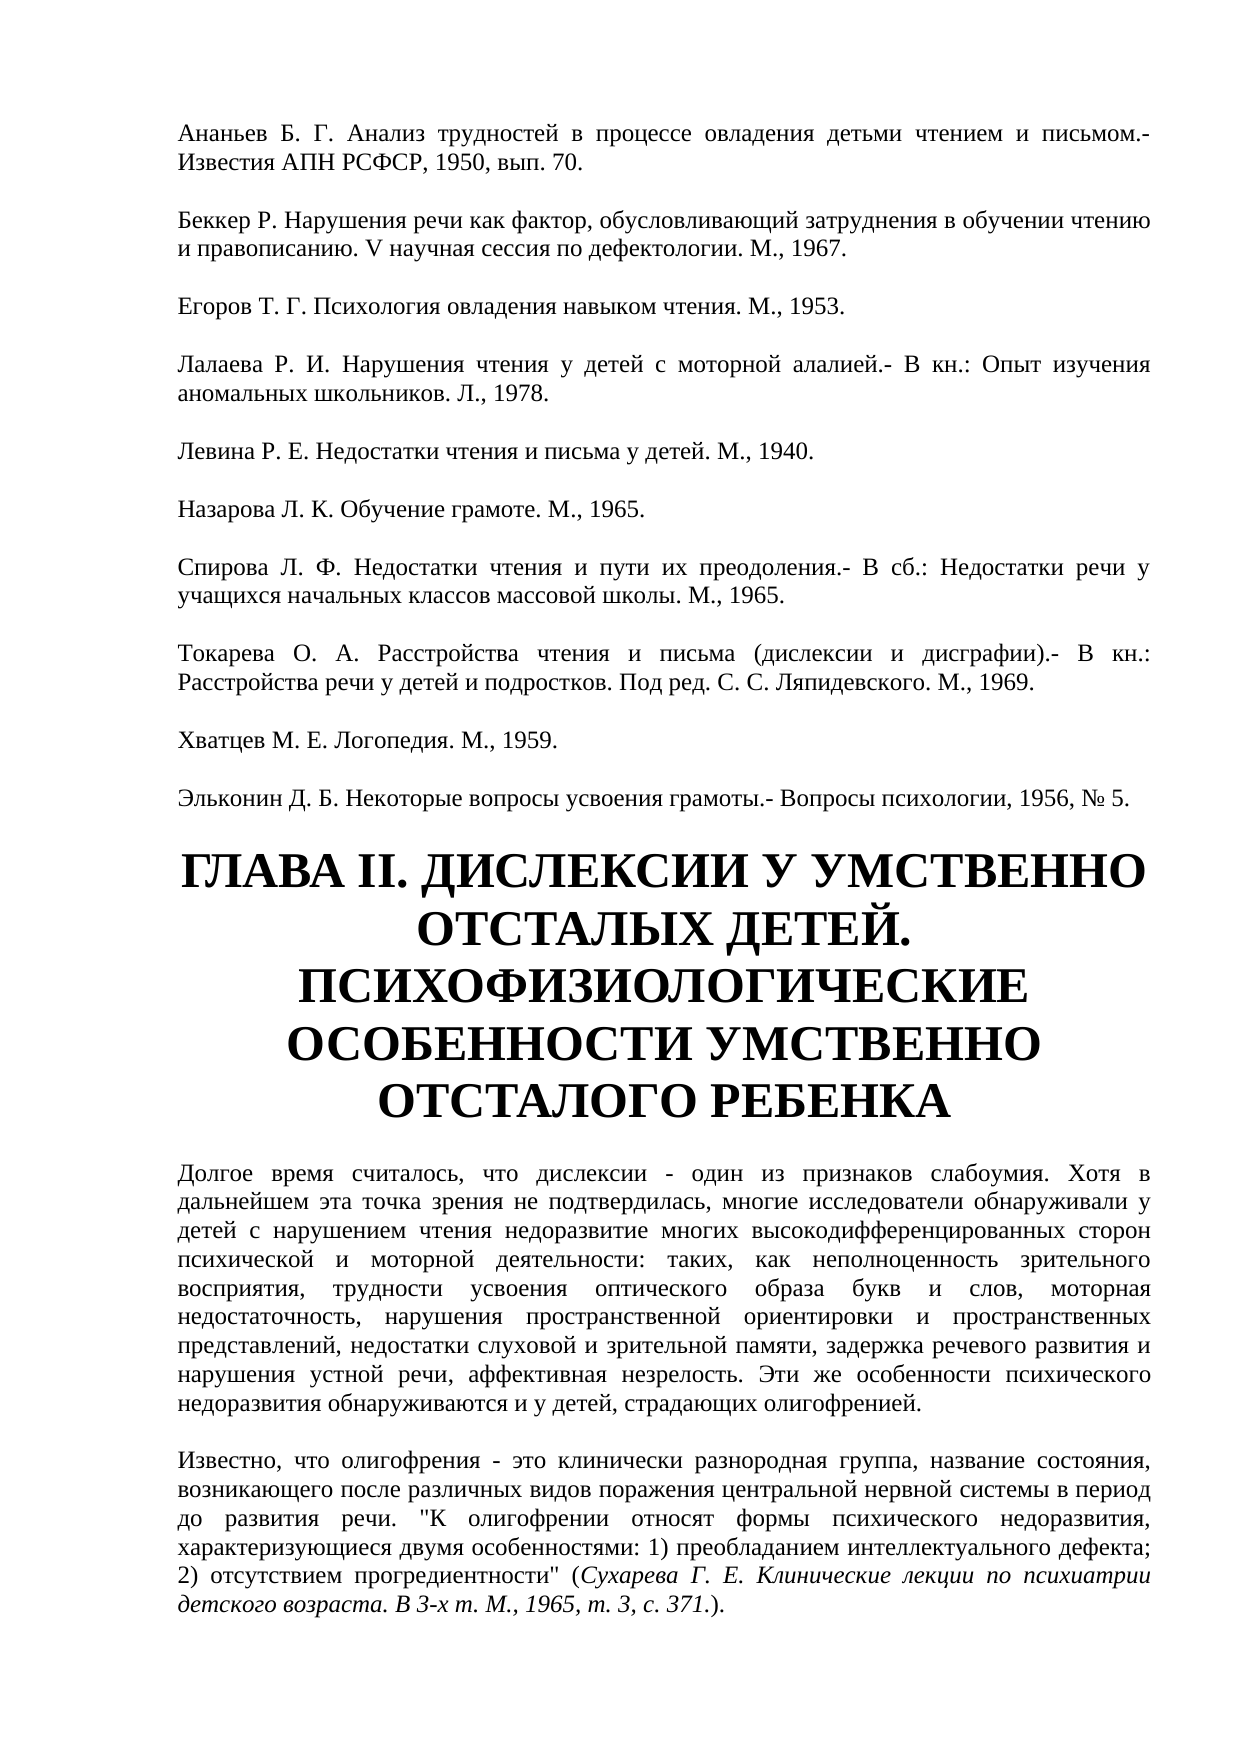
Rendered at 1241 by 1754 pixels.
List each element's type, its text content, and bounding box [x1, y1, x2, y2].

text Назарова Л. К. Обучение грамоте. М., 1965. [177, 494, 1152, 523]
text Токарева О. А. Расстройства чтения и письма (дислексии и дисграфии).- В кн.: Расстройства речи у детей и подростков. Под ред. С. С. Ляпидевского. М., 1969. [177, 638, 1152, 696]
text Лалаева Р. И. Нарушения чтения у детей с моторной алалией.- В кн.: Опыт изучения аномальных школьников. Л., 1978. [177, 349, 1152, 407]
text Беккер Р. Нарушения речи как фактор, обусловливающий затруднения в обучении чтению и правописанию. V научная сессия по дефектологии. М., 1967. [177, 205, 1152, 262]
text Известно, что олигофрения - это клинически разнородная группа, название состояния, возникающего после различных видов поражения центральной нервной системы в период до развития речи. "К олигофрении относят формы психического недоразвития, характеризующиеся двумя особенностями: 1) преобладанием интеллектуального дефекта; 2) отсутствием прогредиентности" (Сухарева Г. Е. Клинические лекции по психиатрии детского возраста. В 3-х т. М., 1965, т. 3, с. 371.). [177, 1446, 1152, 1618]
text Егоров Т. Г. Психология овладения навыком чтения. М., 1953. [177, 291, 1152, 320]
text Эльконин Д. Б. Некоторые вопросы усвоения грамоты.- Вопросы психологии, 1956, № 5. [177, 783, 1152, 812]
text ГЛАВА II. ДИСЛЕКСИИ У УМСТВЕННО ОТСТАЛЫХ ДЕТЕЙ. ПСИХОФИЗИОЛОГИЧЕСКИЕ ОСОБЕННОСТИ УМСТВЕННО ОТСТАЛОГО РЕБЕНКА [177, 841, 1152, 1128]
text Спирова Л. Ф. Недостатки чтения и пути их преодоления.- В сб.: Недостатки речи у учащихся начальных классов массовой школы. М., 1965. [177, 552, 1152, 609]
text Долгое время считалось, что дислексии - один из признаков слабоумия. Хотя в дальнейшем эта точка зрения не подтвердилась, многие исследователи обнаруживали у детей с нарушением чтения недоразвитие многих высокодифференцированных сторон психической и моторной деятельности: таких, как неполноценность зрительного восприятия, трудности усвоения оптического образа букв и слов, моторная недостаточность, нарушения пространственной ориентировки и пространственных представлений, недостатки слуховой и зрительной памяти, задержка речевого развития и нарушения устной речи, аффективная незрелость. Эти же особенности психического недоразвития обнаруживаются и у детей, страдающих олигофренией. [177, 1158, 1152, 1416]
text Хватцев М. Е. Логопедия. М., 1959. [177, 725, 1152, 754]
text Ананьев Б. Г. Анализ трудностей в процессе овладения детьми чтением и письмом.- Известия АПН РСФСР, 1950, вып. 70. [177, 118, 1152, 176]
text Левина Р. Е. Недостатки чтения и письма у детей. М., 1940. [177, 436, 1152, 465]
